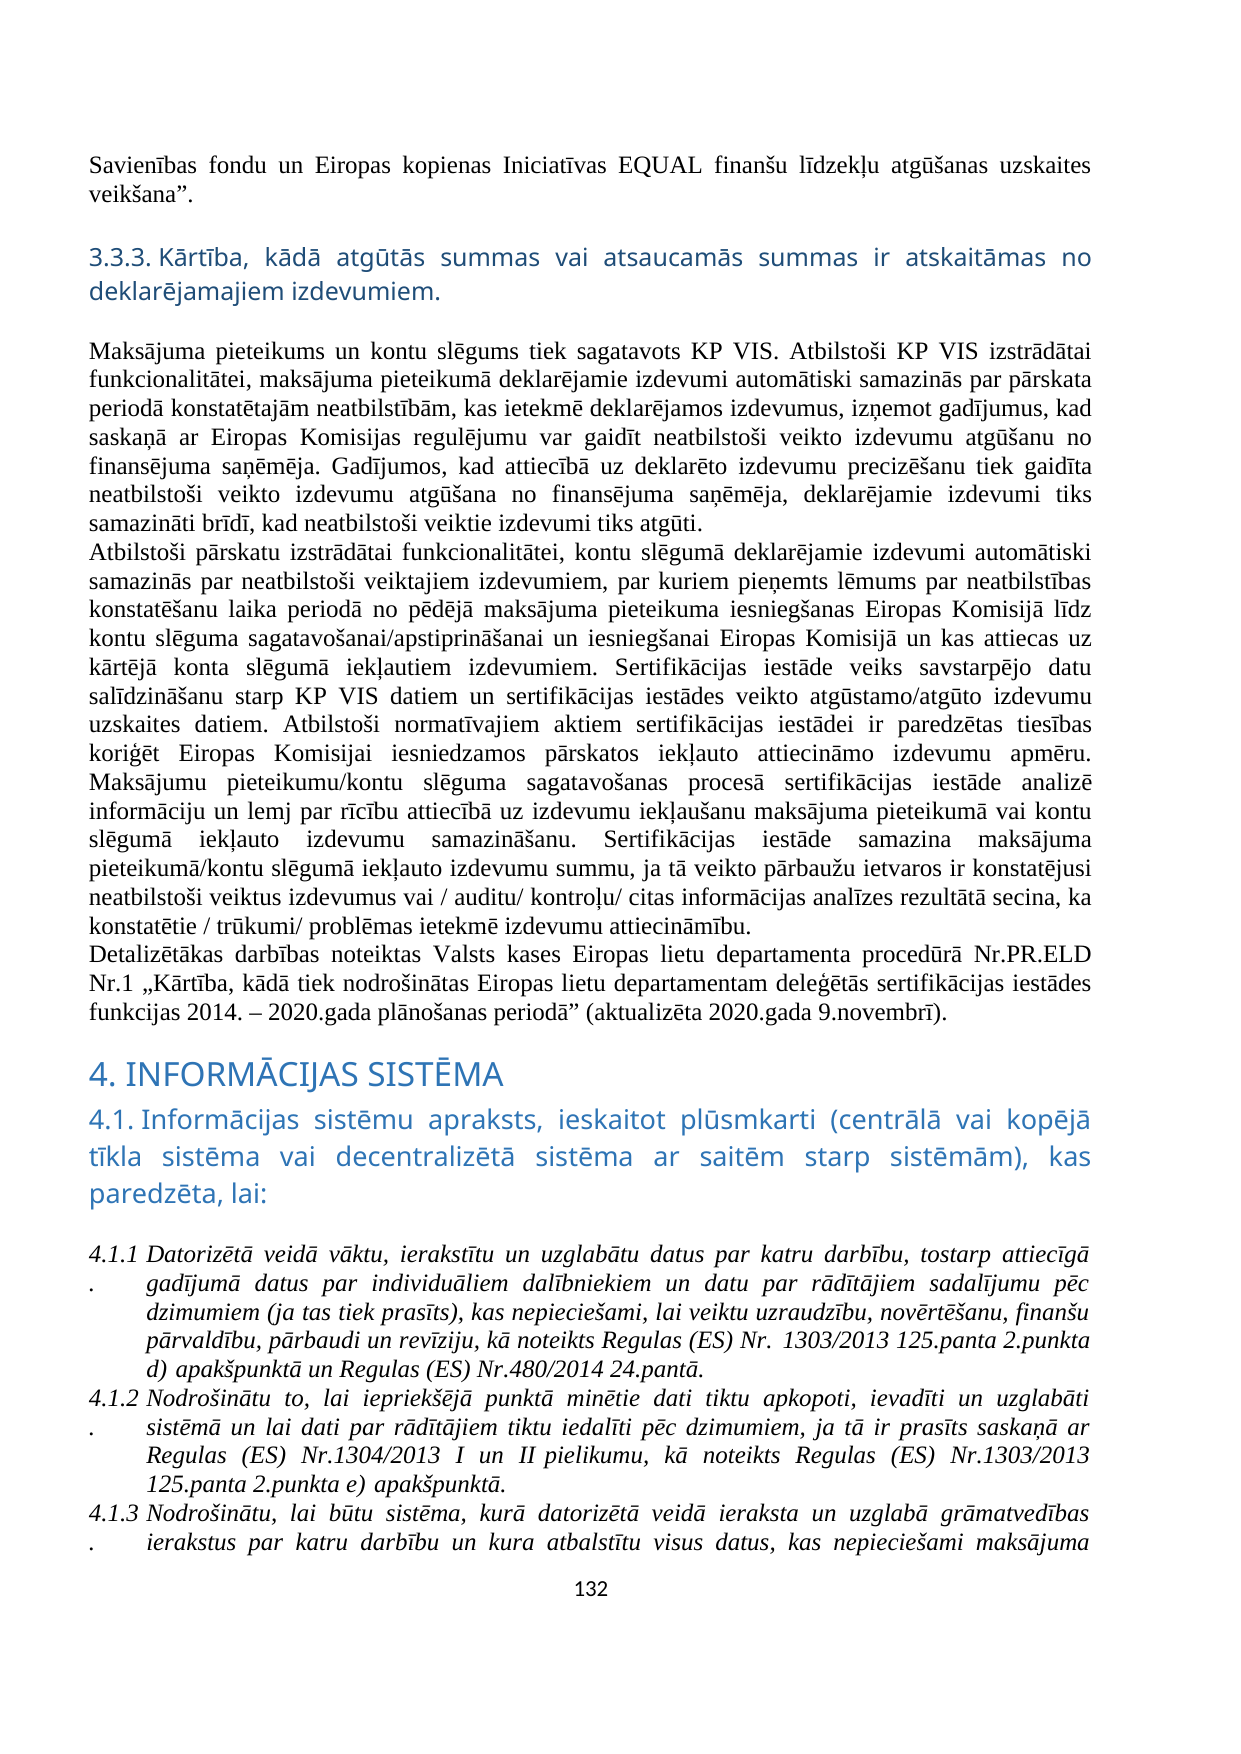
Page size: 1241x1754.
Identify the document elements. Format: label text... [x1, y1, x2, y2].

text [89, 150, 1093, 207]
subtitle 4. INFORMĀCIJAS SISTĒMA [89, 1051, 1093, 1096]
table_cell 4.1.3. [89, 1498, 146, 1555]
subtitle 3.3.3. Kārtība, kādā atgūtās summas vai atsaucamās summas ir atskaitāmas no deklarējamajiem izdevumiem. [89, 240, 1093, 308]
text Detalizētākas darbības noteiktas Valsts kases Eiropas lietu departamenta procedūrā Nr.PR.ELD Nr.1 „Kārtība, kādā tiek nodrošinātas Eiropas lietu departamentam deleģētās sertifikācijas iestādes funkcijas 2014. – 2020.gada plānošanas periodā” (aktualizēta 2020.gada 9.novembrī). [89, 939, 1093, 1026]
table_header 4.1.1. [89, 1239, 146, 1383]
table_cell Nodrošinātu to, lai iepriekšējā punktā minētie dati tiktu apkopoti, ievadīti un uzglabāti sistēmā un lai dati par rādītājiem tiktu iedalīti pēc dzimumiem, ja tā ir prasīts saskaņā ar Regulas (ES) Nr.1304/2013 I un II pielikumu, kā noteikts Regulas (ES) Nr.1303/2013 125.panta 2.punkta e) apakšpunktā. [146, 1383, 1093, 1498]
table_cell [146, 1498, 1093, 1555]
subtitle 4.1. Informācijas sistēmu apraksts, ieskaitot plūsmkarti (centrālā vai kopējā tīkla sistēma vai decentralizētā sistēma ar saitēm starp sistēmām), kas paredzēta, lai: [89, 1100, 1093, 1211]
table_header Datorizētā veidā vāktu, ierakstītu un uzglabātu datus par katru darbību, tostarp attiecīgā gadījumā datus par individuāliem dalībniekiem un datu par rādītājiem sadalījumu pēc dzimumiem (ja tas tiek prasīts), kas nepieciešami, lai veiktu uzraudzību, novērtēšanu, finanšu pārvaldību, pārbaudi un revīziju, kā noteikts Regulas (ES) Nr. 1303/2013 125.panta 2.punkta d) apakšpunktā un Regulas (ES) Nr.480/2014 24.pantā. [146, 1239, 1093, 1383]
table_cell 4.1.2. [89, 1383, 146, 1498]
text Atbilstoši pārskatu izstrādātai funkcionalitātei, kontu slēgumā deklarējamie izdevumi automātiski samazinās par neatbilstoši veiktajiem izdevumiem, par kuriem pieņemts lēmums par neatbilstības konstatēšanu laika periodā no pēdējā maksājuma pieteikuma iesniegšanas Eiropas Komisijā līdz kontu slēguma sagatavošanai/apstiprināšanai un iesniegšanai Eiropas Komisijā un kas attiecas uz kārtējā konta slēgumā iekļautiem izdevumiem. Sertifikācijas iestāde veiks savstarpējo datu salīdzināšanu starp KP VIS datiem un sertifikācijas iestādes veikto atgūstamo/atgūto izdevumu uzskaites datiem. Atbilstoši normatīvajiem aktiem sertifikācijas iestādei ir paredzētas tiesības koriģēt Eiropas Komisijai iesniedzamos pārskatos iekļauto attiecināmo izdevumu apmēru. Maksājumu pieteikumu/kontu slēguma sagatavošanas procesā sertifikācijas iestāde analizē informāciju un lemj par rīcību attiecībā uz izdevumu iekļaušanu maksājuma pieteikumā vai kontu slēgumā iekļauto izdevumu samazināšanu. Sertifikācijas iestāde samazina maksājuma pieteikumā/kontu slēgumā iekļauto izdevumu summu, ja tā veikto pārbaužu ietvaros ir konstatējusi neatbilstoši veiktus izdevumus vai / auditu/ kontroļu/ citas informācijas analīzes rezultātā secina, ka konstatētie / trūkumi/ problēmas ietekmē izdevumu attiecināmību. [89, 537, 1093, 939]
text Maksājuma pieteikums un kontu slēgums tiek sagatavots KP VIS. Atbilstoši KP VIS izstrādātai funkcionalitātei, maksājuma pieteikumā deklarējamie izdevumi automātiski samazinās par pārskata periodā konstatētajām neatbilstībām, kas ietekmē deklarējamos izdevumus, izņemot gadījumus, kad saskaņā ar Eiropas Komisijas regulējumu var gaidīt neatbilstoši veikto izdevumu atgūšanu no finansējuma saņēmēja. Gadījumos, kad attiecībā uz deklarēto izdevumu precizēšanu tiek gaidīta neatbilstoši veikto izdevumu atgūšana no finansējuma saņēmēja, deklarējamie izdevumi tiks samazināti brīdī, kad neatbilstoši veiktie izdevumi tiks atgūti. [89, 336, 1093, 537]
